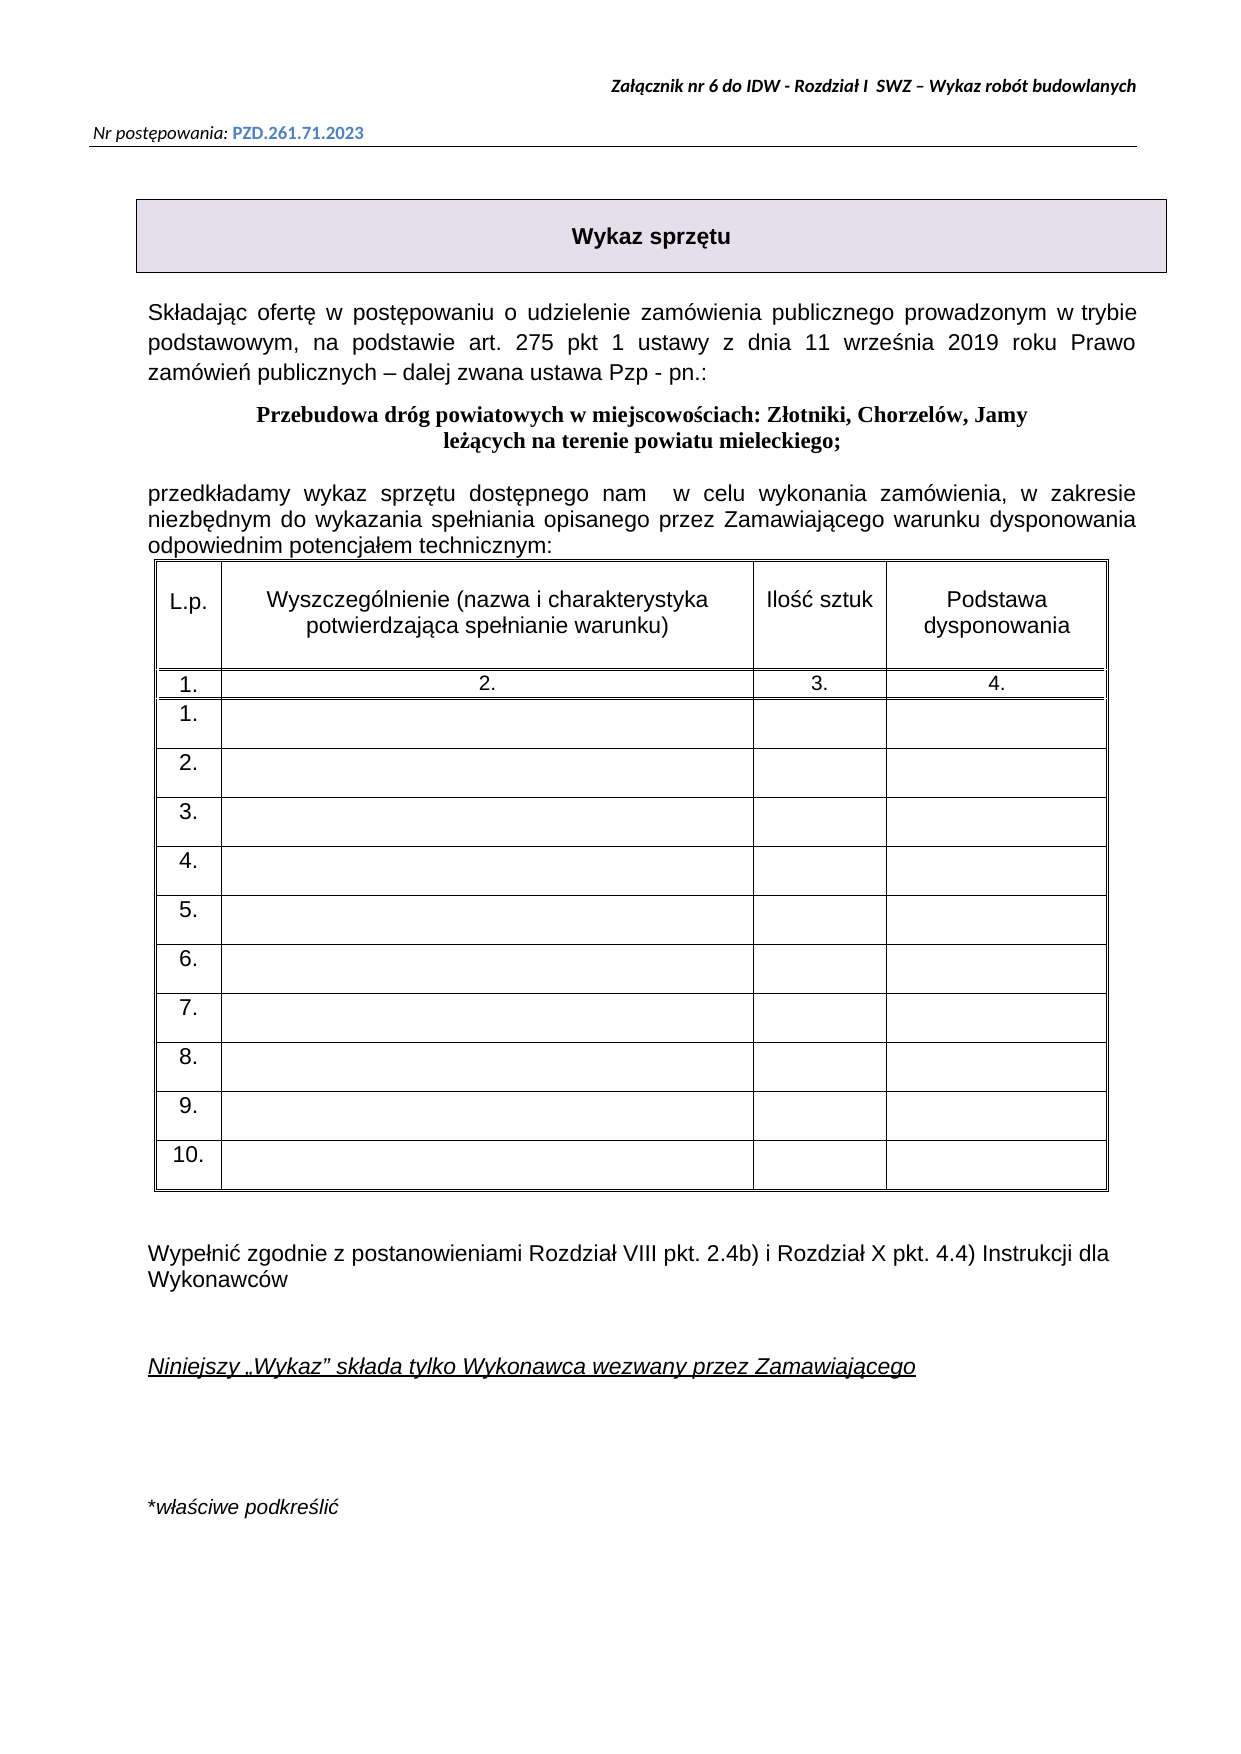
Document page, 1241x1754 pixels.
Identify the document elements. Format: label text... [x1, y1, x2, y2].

table_cell 4. [157, 847, 221, 895]
table_cell 4. [887, 668, 1106, 697]
text Składając ofertę w postępowaniu o udzielenie zamówienia publicznego prowadzonym w trybie podstawowym, na podstawie art. 275 pkt 1 ustawy z dnia 11 września 2019 roku Prawo zamówień publicznych – dalej zwana ustawa Pzp - pn.: [148, 299, 1137, 385]
table_cell [222, 749, 753, 797]
table_cell 10. [157, 1141, 221, 1189]
text Wypełnić zgodnie z postanowieniami Rozdział VIII pkt. 2.4b) i Rozdział X pkt. 4.4) Instrukcji dla Wykonawców [148, 1240, 1137, 1293]
table_cell 3. [157, 798, 221, 846]
table_header Podstawa dysponowania [887, 562, 1106, 667]
table_header L.p. [157, 562, 221, 667]
table_cell [887, 945, 1106, 993]
table_cell 9. [157, 1092, 221, 1140]
text Niniejszy „Wykaz” składa tylko Wykonawca wezwany przez Zamawiającego [148, 1353, 1137, 1379]
table_cell 2. [222, 671, 753, 697]
table_cell [887, 697, 1107, 748]
table_cell 1. [155, 697, 221, 748]
table_cell 5. [157, 896, 221, 944]
table_cell [222, 945, 753, 993]
table_cell [887, 994, 1106, 1042]
table_cell [887, 798, 1106, 846]
table_cell [222, 798, 753, 846]
table_cell [222, 1043, 753, 1091]
table_cell 3. [754, 671, 886, 697]
table_cell [222, 847, 753, 895]
table_cell [887, 1043, 1106, 1091]
table_cell 2. [157, 749, 221, 797]
table_cell 7. [157, 994, 221, 1042]
table_cell [887, 896, 1106, 944]
table_cell [754, 700, 886, 748]
table_cell [222, 994, 753, 1042]
table_header Wykaz sprzętu [137, 200, 1166, 272]
text przedkładamy wykaz sprzętu dostępnego nam w celu wykonania zamówienia, w zakresie niezbędnym do wykazania spełniania opisanego przez Zamawiającego warunku dysponowania odpowiednim potencjałem technicznym: [148, 480, 1137, 559]
table_cell [754, 1141, 886, 1189]
table_cell 1. [157, 668, 221, 697]
table_cell 8. [157, 1043, 221, 1091]
table_cell [887, 1092, 1106, 1140]
table_cell [887, 847, 1106, 895]
table_cell [222, 896, 753, 944]
table_header Wyszczególnienie (nazwa i charakterystyka potwierdzająca spełnianie warunku) [222, 562, 753, 667]
text Przebudowa dróg powiatowych w miejscowościach: Złotniki, Chorzelów, Jamy leżących na terenie powiatu mieleckiego; [148, 401, 1137, 453]
table_cell [754, 945, 886, 993]
table_cell [754, 896, 886, 944]
table_cell [222, 1141, 753, 1189]
table_cell [754, 749, 886, 797]
table_cell [754, 847, 886, 895]
table_cell [754, 1043, 886, 1091]
table_cell [887, 749, 1106, 797]
table_cell [754, 994, 886, 1042]
table_cell [754, 1092, 886, 1140]
table_cell [887, 1141, 1106, 1189]
table_header Ilość sztuk [754, 562, 886, 667]
table_cell [222, 700, 753, 748]
table_cell 6. [157, 945, 221, 993]
table_cell [222, 1092, 753, 1140]
text *właściwe podkreślić [148, 1495, 1137, 1519]
table_cell [754, 798, 886, 846]
